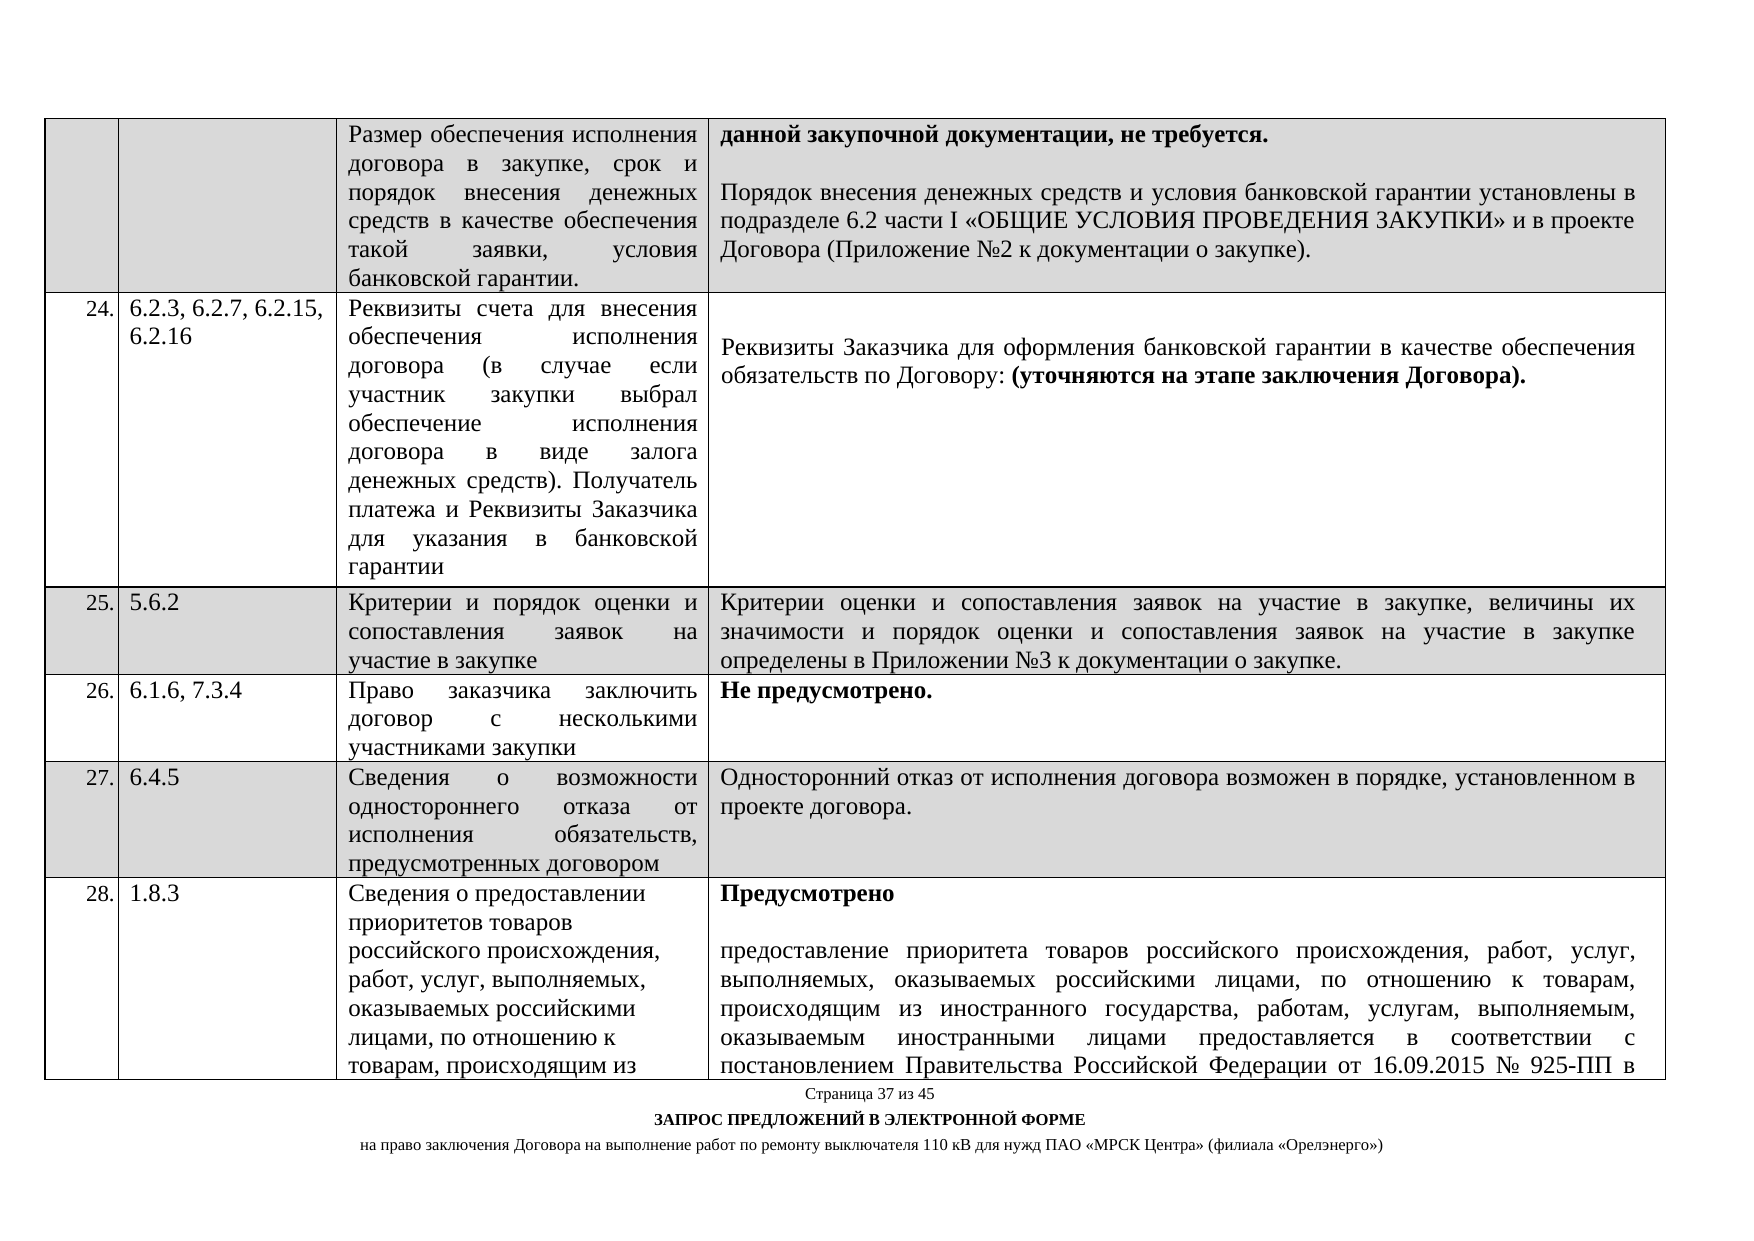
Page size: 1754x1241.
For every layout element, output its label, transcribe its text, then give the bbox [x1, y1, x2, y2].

table_cell 6.2.3, 6.2.7, 6.2.15, 6.2.16 [119, 293, 336, 586]
table_cell 5.6.2 [119, 588, 336, 674]
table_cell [709, 119, 1665, 292]
table_cell Право заказчика заключить договор с несколькими участниками закупки [337, 675, 708, 761]
table_cell 6.4.5 [119, 762, 336, 877]
table_cell Сведения о возможности одностороннего отказа от исполнения обязательств, предусмотренных договором [337, 762, 708, 877]
table_cell 6.2 [119, 119, 336, 292]
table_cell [709, 878, 1665, 1079]
table_cell Односторонний отказ от исполнения договора возможен в порядке, установленном в проекте договора. [709, 762, 1665, 877]
table_cell [46, 675, 118, 761]
table_cell Критерии и порядок оценки и сопоставления заявок на участие в закупке [337, 588, 708, 674]
table_cell Реквизиты Заказчика для оформления банковской гарантии в качестве обеспечения обязательств по Договору: (уточняются на этапе заключения Договора). [709, 293, 1665, 586]
table_cell 6.1.6, 7.3.4 [119, 675, 336, 761]
table_cell Критерии оценки и сопоставления заявок на участие в закупке, величины их значимости и порядок оценки и сопоставления заявок на участие в закупке определены в Приложении №3 к документации о закупке. [709, 588, 1665, 674]
table_cell [46, 293, 118, 586]
table_cell [46, 762, 118, 877]
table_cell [337, 119, 708, 292]
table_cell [337, 878, 708, 1079]
table_cell Реквизиты счета для внесения обеспечения исполнения договора (в случае если участник закупки выбрал обеспечение исполнения договора в виде залога денежных средств). Получатель платежа и Реквизиты Заказчика для указания в банковской гарантии [337, 293, 708, 586]
table_cell [46, 588, 118, 674]
table_cell Не предусмотрено. [709, 675, 1665, 761]
table_cell [46, 119, 118, 292]
table_cell [46, 878, 118, 1079]
table_cell 1.8.3 [119, 878, 336, 1079]
